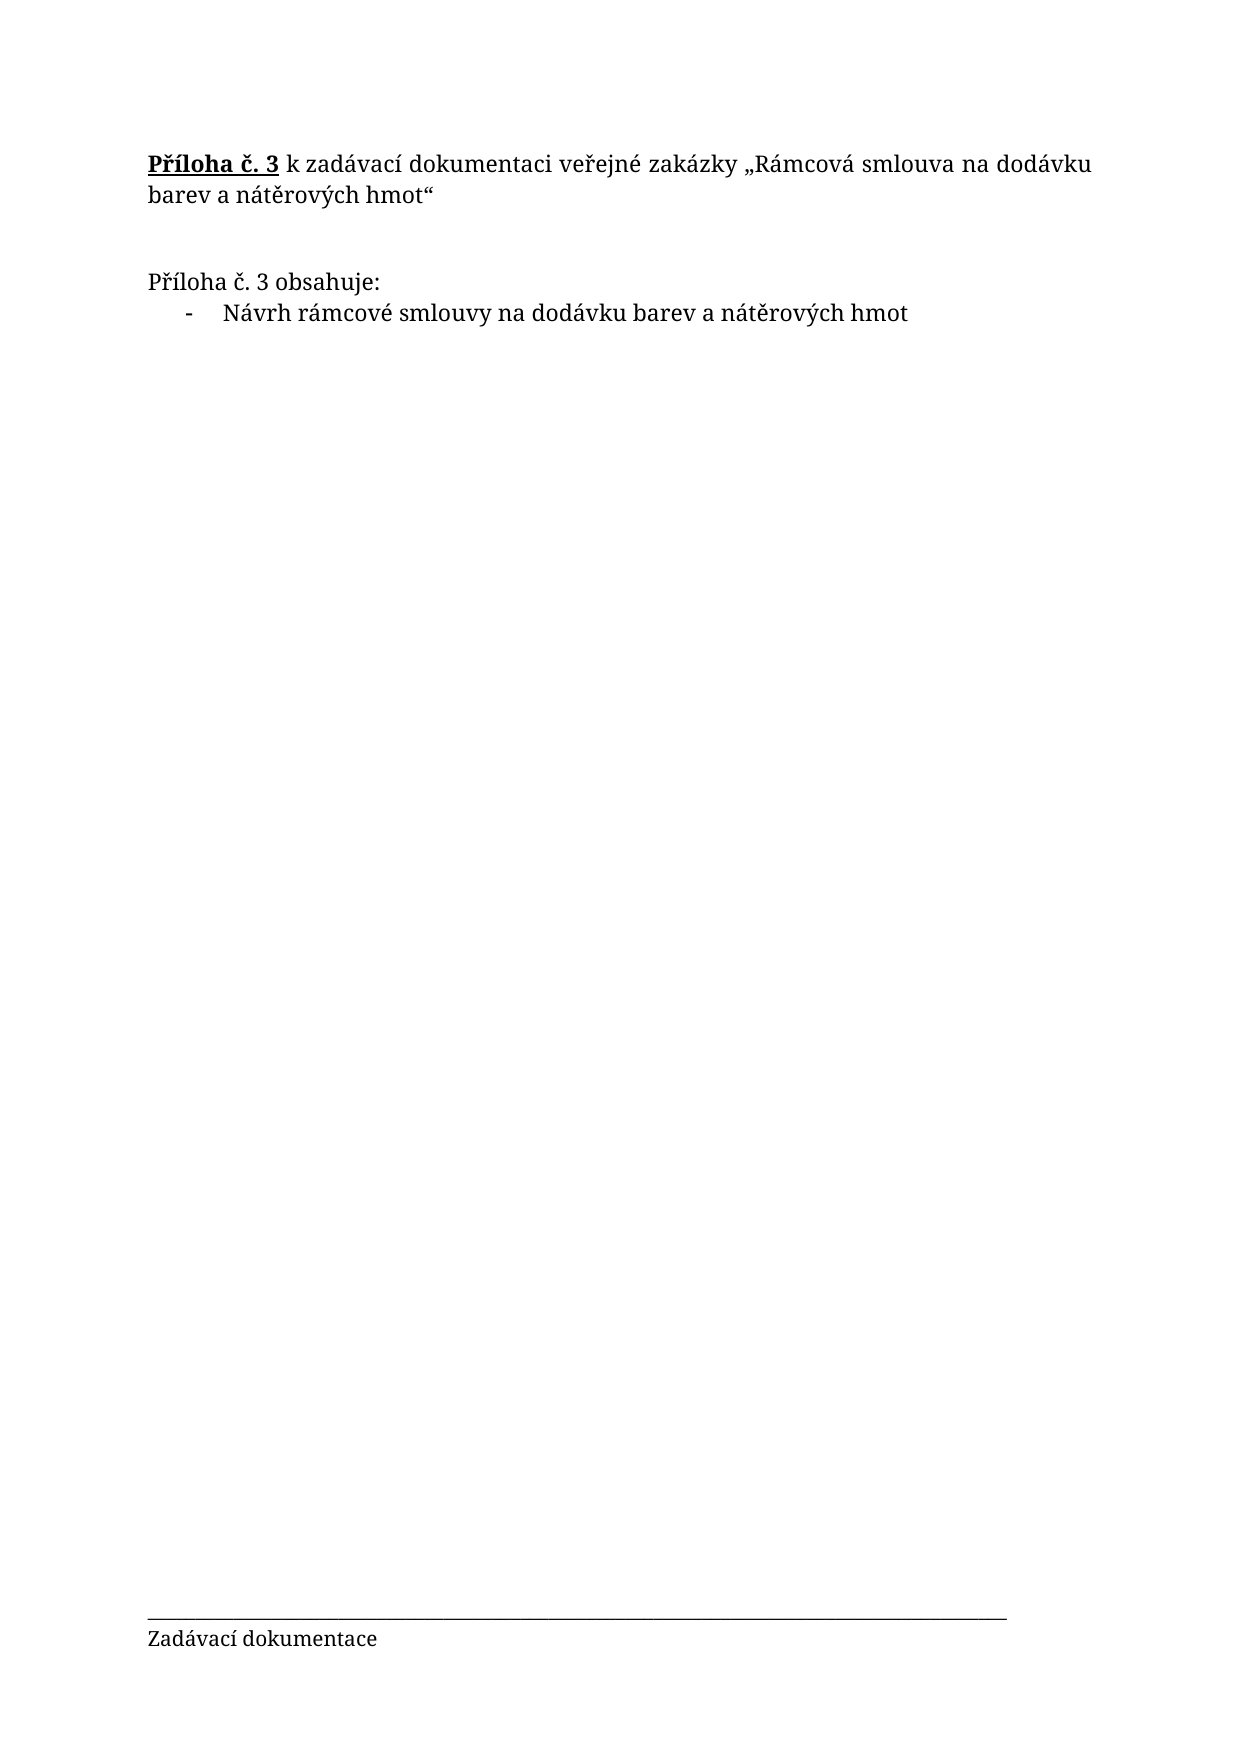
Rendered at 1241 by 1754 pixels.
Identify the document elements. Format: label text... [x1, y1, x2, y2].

text Příloha č. 3 obsahuje: [148, 265, 1093, 297]
text Příloha č. 3 k zadávací dokumentaci veřejné zakázky „Rámcová smlouva na dodávku barev a nátěrových hmot“ [148, 148, 1093, 210]
list Návrh rámcové smlouvy na dodávku barev a nátěrových hmot [185, 297, 1093, 328]
